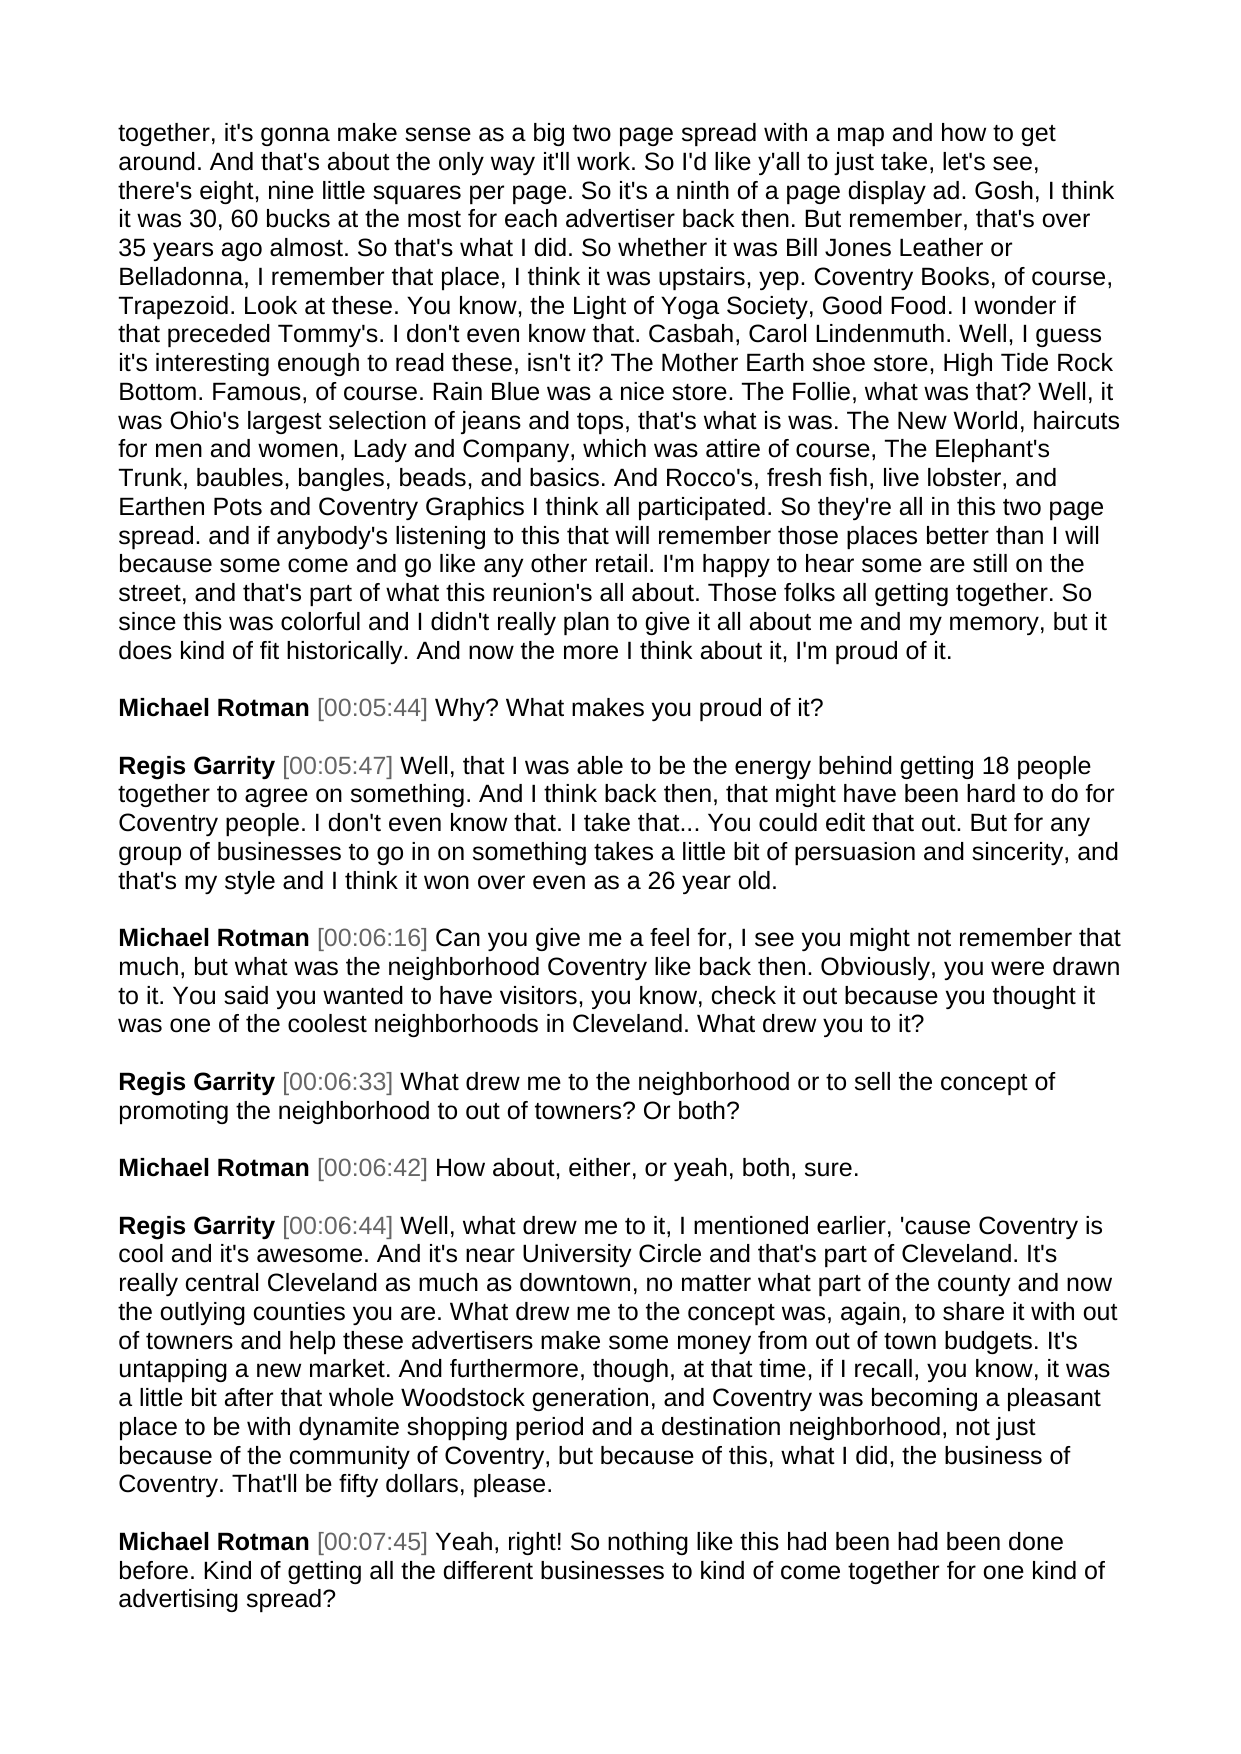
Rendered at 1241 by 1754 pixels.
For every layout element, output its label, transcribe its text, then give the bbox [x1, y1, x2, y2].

text Regis Garrity [00:06:33] What drew me to the neighborhood or to sell the concept of promoting the neighborhood to out of towners? Or both? [118, 1067, 1122, 1124]
text Michael Rotman [00:06:42] How about, either, or yeah, both, sure. [118, 1153, 1122, 1182]
text Michael Rotman [00:05:44] Why? What makes you proud of it? [118, 693, 1122, 722]
text Michael Rotman [00:07:45] Yeah, right! So nothing like this had been had been done before. Kind of getting all the different businesses to kind of come together for one kind of advertising spread? [118, 1527, 1122, 1613]
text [118, 118, 1122, 664]
text Regis Garrity [00:06:44] Well, what drew me to it, I mentioned earlier, 'cause Coventry is cool and it's awesome. And it's near University Circle and that's part of Cleveland. It's really central Cleveland as much as downtown, no matter what part of the county and now the outlying counties you are. What drew me to the concept was, again, to share it with out of towners and help these advertisers make some money from out of town budgets. It's untapping a new market. And furthermore, though, at that time, if I recall, you know, it was a little bit after that whole Woodstock generation, and Coventry was becoming a pleasant place to be with dynamite shopping period and a destination neighborhood, not just because of the community of Coventry, but because of this, what I did, the business of Coventry. That'll be fifty dollars, please. [118, 1211, 1122, 1498]
text Regis Garrity [00:05:47] Well, that I was able to be the energy behind getting 18 people together to agree on something. And I think back then, that might have been hard to do for Coventry people. I don't even know that. I take that... You could edit that out. But for any group of businesses to go in on something takes a little bit of persuasion and sincerity, and that's my style and I think it won over even as a 26 year old. [118, 751, 1122, 894]
text Michael Rotman [00:06:16] Can you give me a feel for, I see you might not remember that much, but what was the neighborhood Coventry like back then. Obviously, you were drawn to it. You said you wanted to have visitors, you know, check it out because you thought it was one of the coolest neighborhoods in Cleveland. What drew you to it? [118, 923, 1122, 1038]
